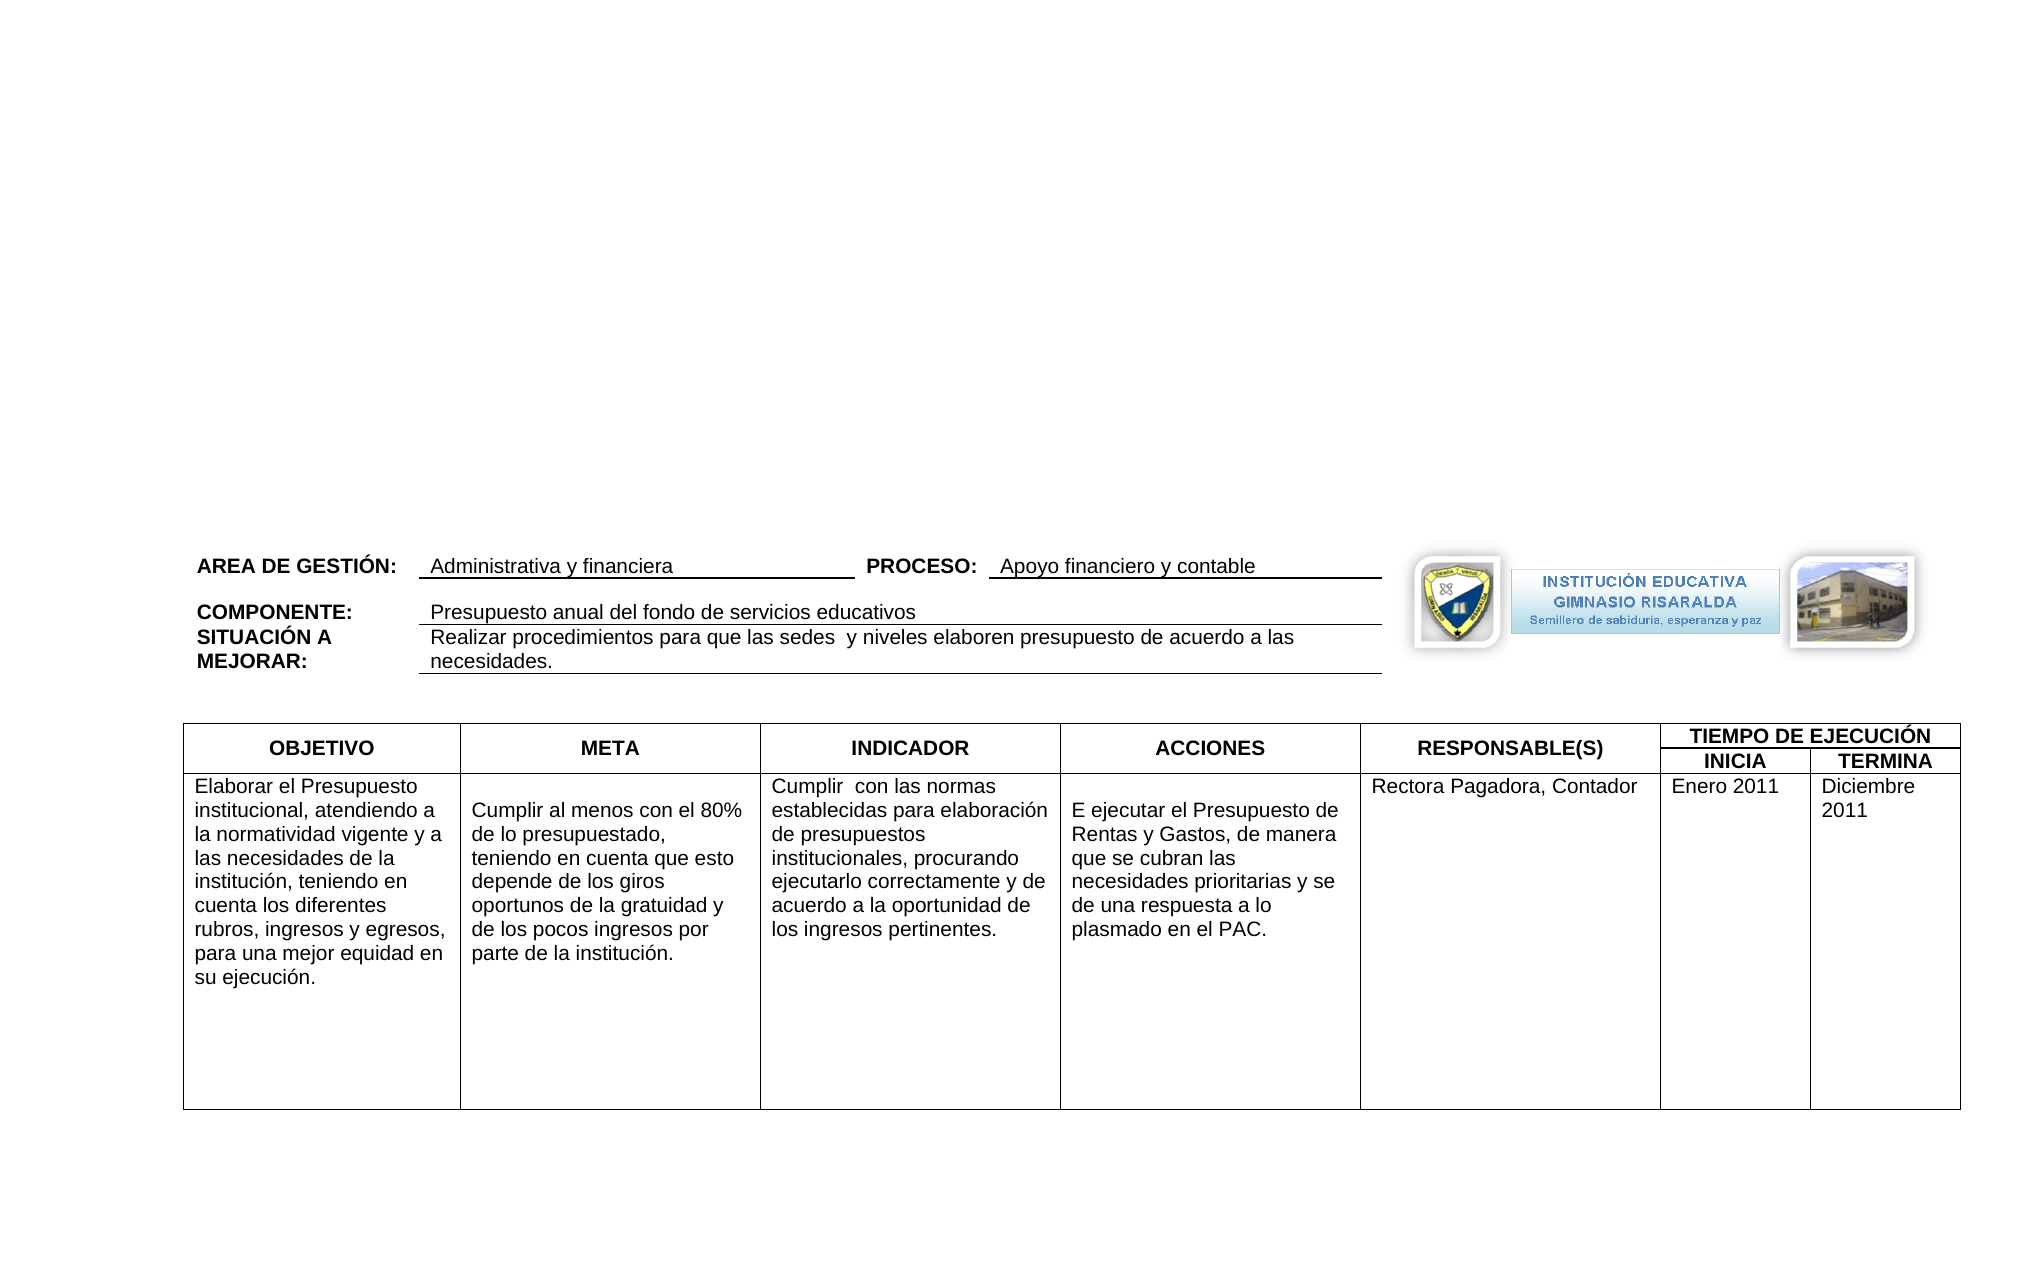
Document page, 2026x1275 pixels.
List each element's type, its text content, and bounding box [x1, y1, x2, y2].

table_header ACCIONES [1061, 724, 1360, 772]
table_header Administrativa y financiera [419, 531, 855, 577]
table_cell COMPONENTE: [185, 577, 419, 624]
table_cell SITUACIÓN A MEJORAR: [185, 624, 419, 673]
table_cell Cumplir con las normas establecidas para elaboración de presupuestos institucionales, procurando ejecutarlo correctamente y de acuerdo a la oportunidad de los ingresos pertinentes. [761, 774, 1060, 1109]
table_cell INICIA [1661, 749, 1810, 772]
table_cell Diciembre 2011 [1811, 774, 1960, 1109]
table_header TIEMPO DE EJECUCIÓN [1661, 724, 1960, 747]
table_header AREA DE GESTIÓN: [185, 531, 419, 577]
table_cell Realizar procedimientos para que las sedes y niveles elaboren presupuesto de acuerdo a las necesidades. [419, 625, 1382, 673]
table_header META [461, 724, 760, 772]
table_cell TERMINA [1811, 749, 1960, 772]
table_header PROCESO: [855, 531, 989, 577]
table_header OBJETIVO [184, 724, 460, 772]
table_header Apoyo financiero y contable [989, 531, 1382, 577]
table_cell Presupuesto anual del fondo de servicios educativos [419, 577, 1382, 624]
table_header INDICADOR [761, 724, 1060, 772]
table_cell Enero 2011 [1661, 774, 1810, 1109]
table_cell Elaborar el Presupuesto institucional, atendiendo a la normatividad vigente y a las necesidades de la institución, teniendo en cuenta los diferentes rubros, ingresos y egresos, para una mejor equidad en su ejecución. [184, 774, 460, 1109]
picture [1392, 535, 1929, 669]
table_header RESPONSABLE(S) [1361, 724, 1660, 772]
table_cell Cumplir al menos con el 80% de lo presupuestado, teniendo en cuenta que esto depende de los giros oportunos de la gratuidad y de los pocos ingresos por parte de la institución. [461, 774, 760, 1109]
table_cell Rectora Pagadora, Contador [1361, 774, 1660, 1109]
table_header [1382, 531, 1958, 673]
table_cell E ejecutar el Presupuesto de Rentas y Gastos, de manera que se cubran las necesidades prioritarias y se de una respuesta a lo plasmado en el PAC. [1061, 774, 1360, 1109]
